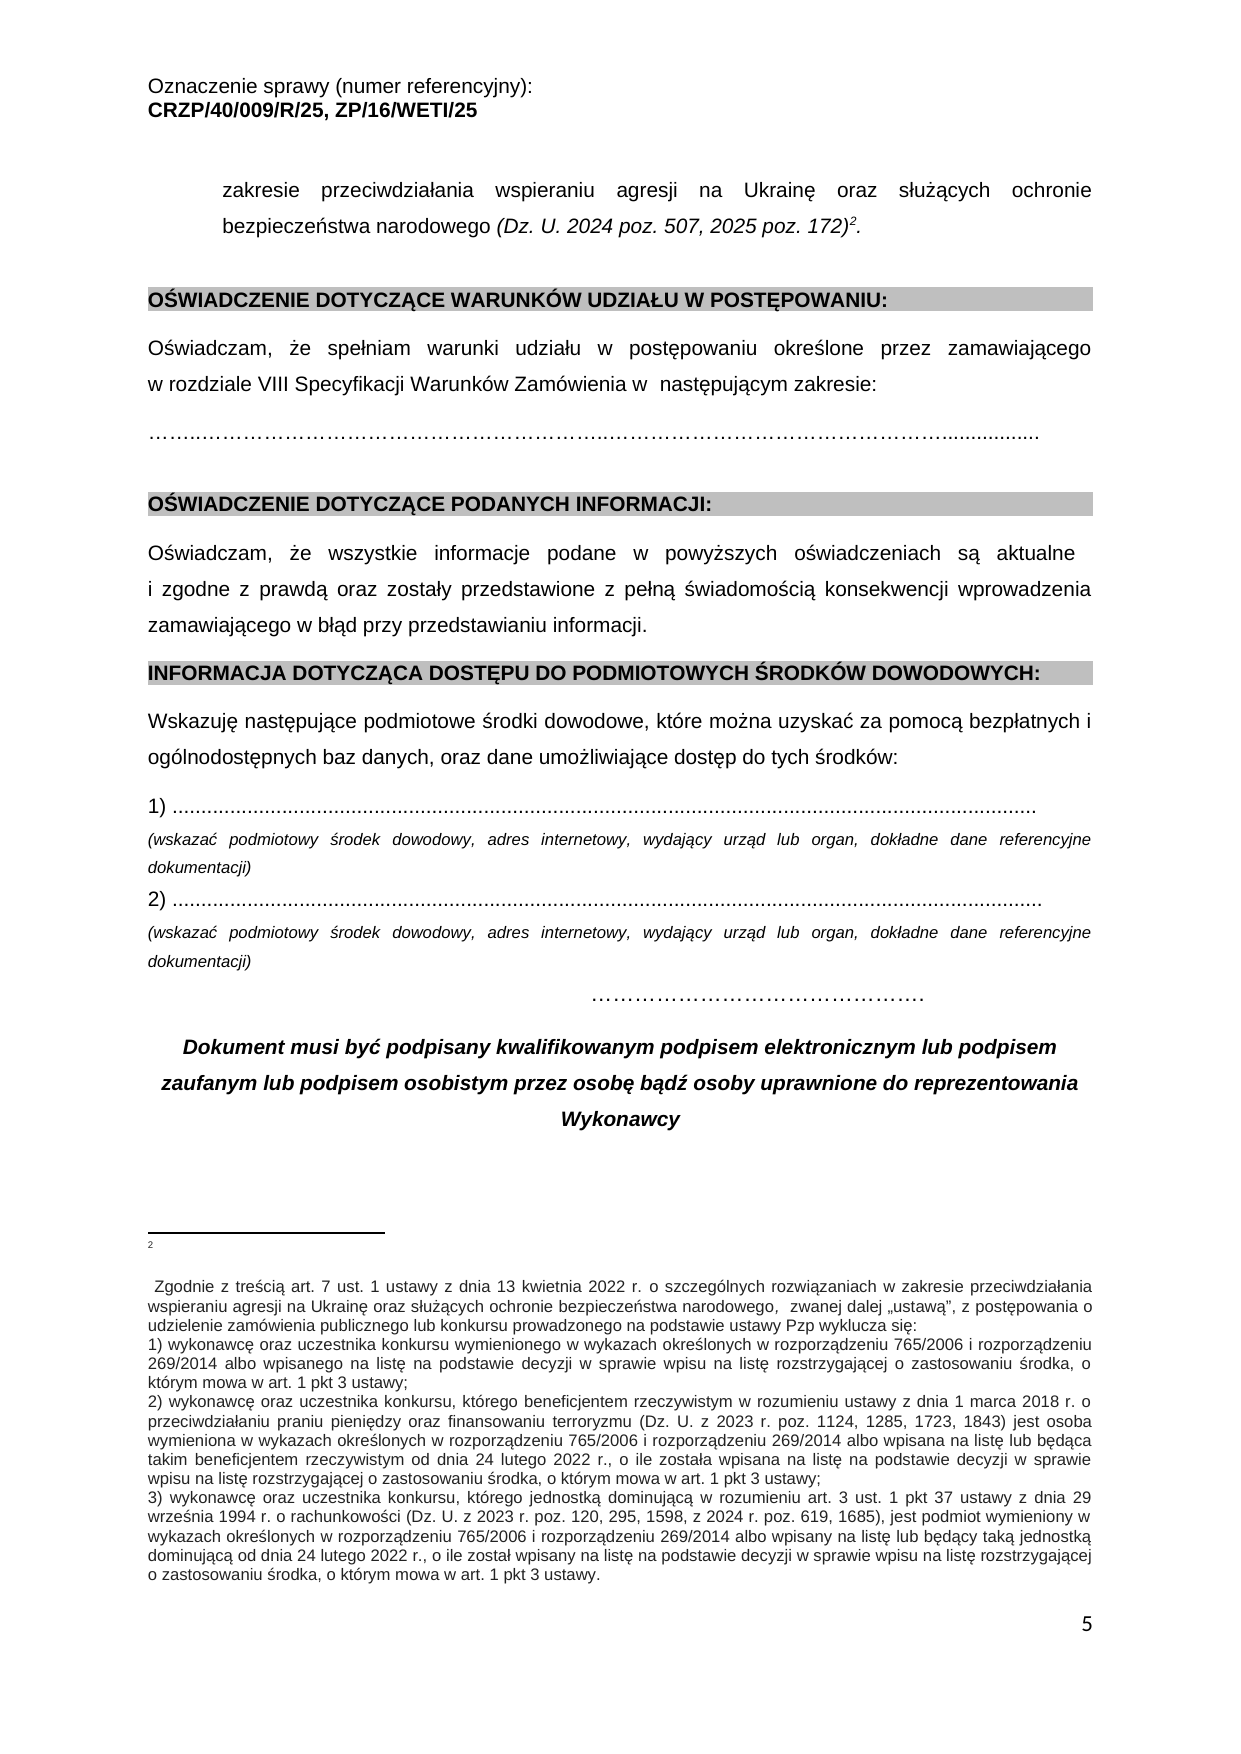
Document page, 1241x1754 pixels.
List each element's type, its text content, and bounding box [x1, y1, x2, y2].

text OŚWIADCZENIE DOTYCZĄCE PODANYCH INFORMACJI: [148, 492, 1093, 516]
text ………………………………………. [148, 981, 1093, 1006]
text OŚWIADCZENIE DOTYCZĄCE WARUNKÓW UDZIAŁU W POSTĘPOWANIU: [148, 287, 1093, 311]
text Dokument musi być podpisany kwalifikowanym podpisem elektronicznym lub podpisem zaufanym lub podpisem osobistym przez osobę bądź osoby uprawnione do reprezentowania Wykonawcy [148, 1035, 1093, 1131]
text 1) ...................................................................................................................................................... [148, 794, 1093, 818]
text ……..…………………………………………………..…………………………………………................. [148, 420, 1093, 444]
text INFORMACJA DOTYCZĄCA DOSTĘPU DO PODMIOTOWYCH ŚRODKÓW DOWODOWYCH: [148, 661, 1093, 685]
text 2) ....................................................................................................................................................... [148, 887, 1093, 911]
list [185, 178, 1093, 238]
text Oświadczam, że spełniam warunki udziału w postępowaniu określone przez zamawiającego w rozdziale VIII Specyfikacji Warunków Zamówienia w następującym zakresie: [148, 336, 1093, 396]
text (wskazać podmiotowy środek dowodowy, adres internetowy, wydający urząd lub organ, dokładne dane referencyjne dokumentacji) [148, 829, 1093, 877]
text (wskazać podmiotowy środek dowodowy, adres internetowy, wydający urząd lub organ, dokładne dane referencyjne dokumentacji) [148, 923, 1093, 971]
text Wskazuję następujące podmiotowe środki dowodowe, które można uzyskać za pomocą bezpłatnych i ogólnodostępnych baz danych, oraz dane umożliwiające dostęp do tych środków: [148, 709, 1093, 769]
text Oświadczam, że wszystkie informacje podane w powyższych oświadczeniach są aktualne i zgodne z prawdą oraz zostały przedstawione z pełną świadomością konsekwencji wprowadzenia zamawiającego w błąd przy przedstawianiu informacji. [148, 541, 1093, 636]
